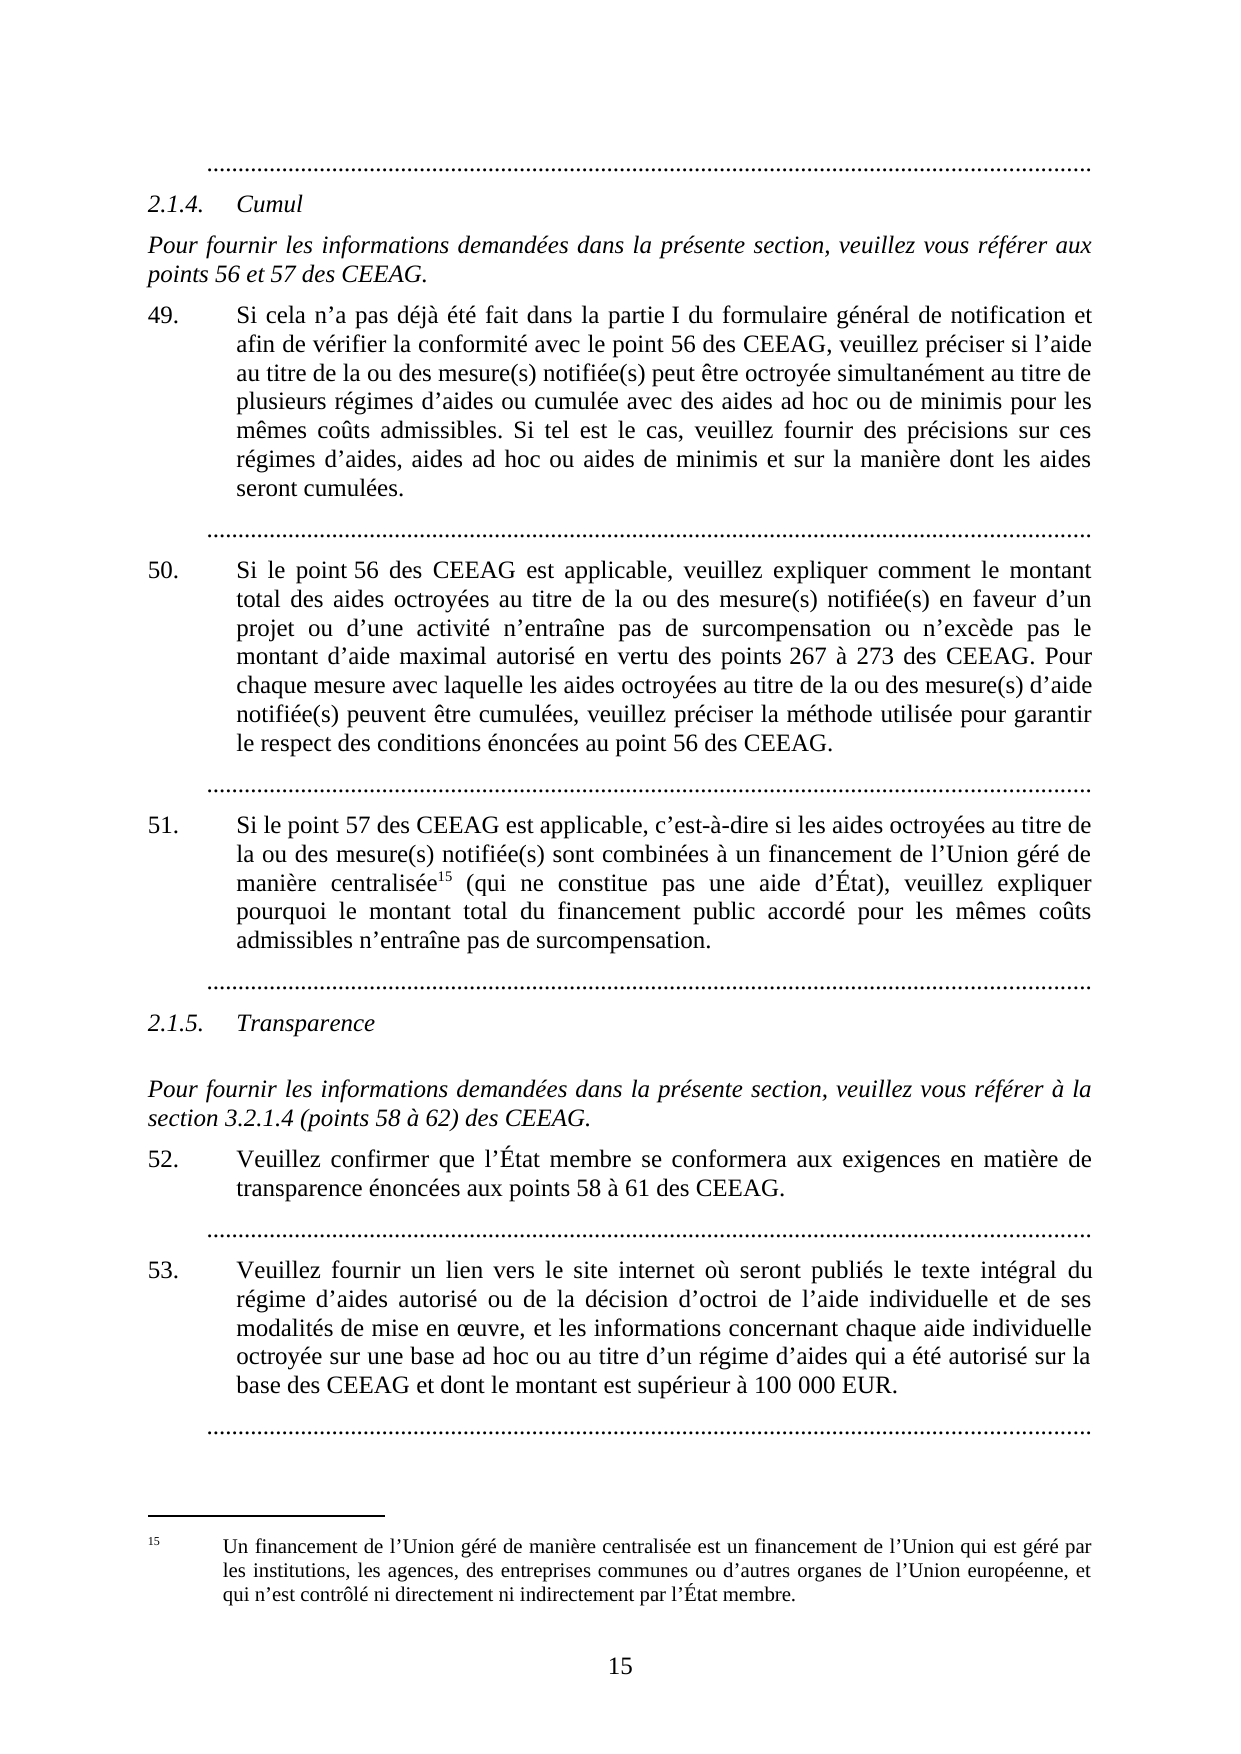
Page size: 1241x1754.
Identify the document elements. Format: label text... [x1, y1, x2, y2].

text 52. Veuillez confirmer que l’État membre se conformera aux exigences en matière de transparence énoncées aux points 58 à 61 des CEEAG. [148, 1144, 1093, 1201]
text 49. Si cela n’a pas déjà été fait dans la partie I du formulaire général de notification et afin de vérifier la conformité avec le point 56 des CEEAG, veuillez préciser si l’aide au titre de la ou des mesure(s) notifiée(s) peut être octroyée simultanément au titre de plusieurs régimes d’aides ou cumulée avec des aides ad hoc ou de minimis pour les mêmes coûts admissibles. Si tel est le cas, veuillez fournir des précisions sur ces régimes d’aides, aides ad hoc ou aides de minimis et sur la manière dont les aides seront cumulées. [148, 300, 1093, 501]
text Pour fournir les informations demandées dans la présente section, veuillez vous référer aux points 56 et 57 des CEEAG. [148, 230, 1093, 288]
text 50. Si le point 56 des CEEAG est applicable, veuillez expliquer comment le montant total des aides octroyées au titre de la ou des mesure(s) notifiée(s) en faveur d’un projet ou d’une activité n’entraîne pas de surcompensation ou n’excède pas le montant d’aide maximal autorisé en vertu des points 267 à 273 des CEEAG. Pour chaque mesure avec laquelle les aides octroyées au titre de la ou des mesure(s) d’aide notifiée(s) peuvent être cumulées, veuillez préciser la méthode utilisée pour garantir le respect des conditions énoncées au point 56 des CEEAG. [148, 555, 1093, 756]
subtitle 2.1.5. Transparence [148, 1008, 1093, 1036]
text 53. Veuillez fournir un lien vers le site internet où seront publiés le texte intégral du régime d’aides autorisé ou de la décision d’octroi de l’aide individuelle et de ses modalités de mise en œuvre, et les informations concernant chaque aide individuelle octroyée sur une base ad hoc ou au titre d’un régime d’aides qui a été autorisé sur la base des CEEAG et dont le montant est supérieur à 100 000 EUR. [148, 1255, 1093, 1399]
text Pour fournir les informations demandées dans la présente section, veuillez vous référer à la section 3.2.1.4 (points 58 à 62) des CEEAG. [148, 1074, 1093, 1131]
subtitle 2.1.4. Cumul [148, 189, 1093, 218]
text 51. Si le point 57 des CEEAG est applicable, c’est-à-dire si les aides octroyées au titre de la ou des mesure(s) notifiée(s) sont combinées à un financement de l’Union géré de manière centralisée (qui ne constitue pas une aide d’État), veuillez expliquer pourquoi le montant total du financement public accordé pour les mêmes coûts admissibles n’entraîne pas de surcompensation. [148, 810, 1093, 954]
